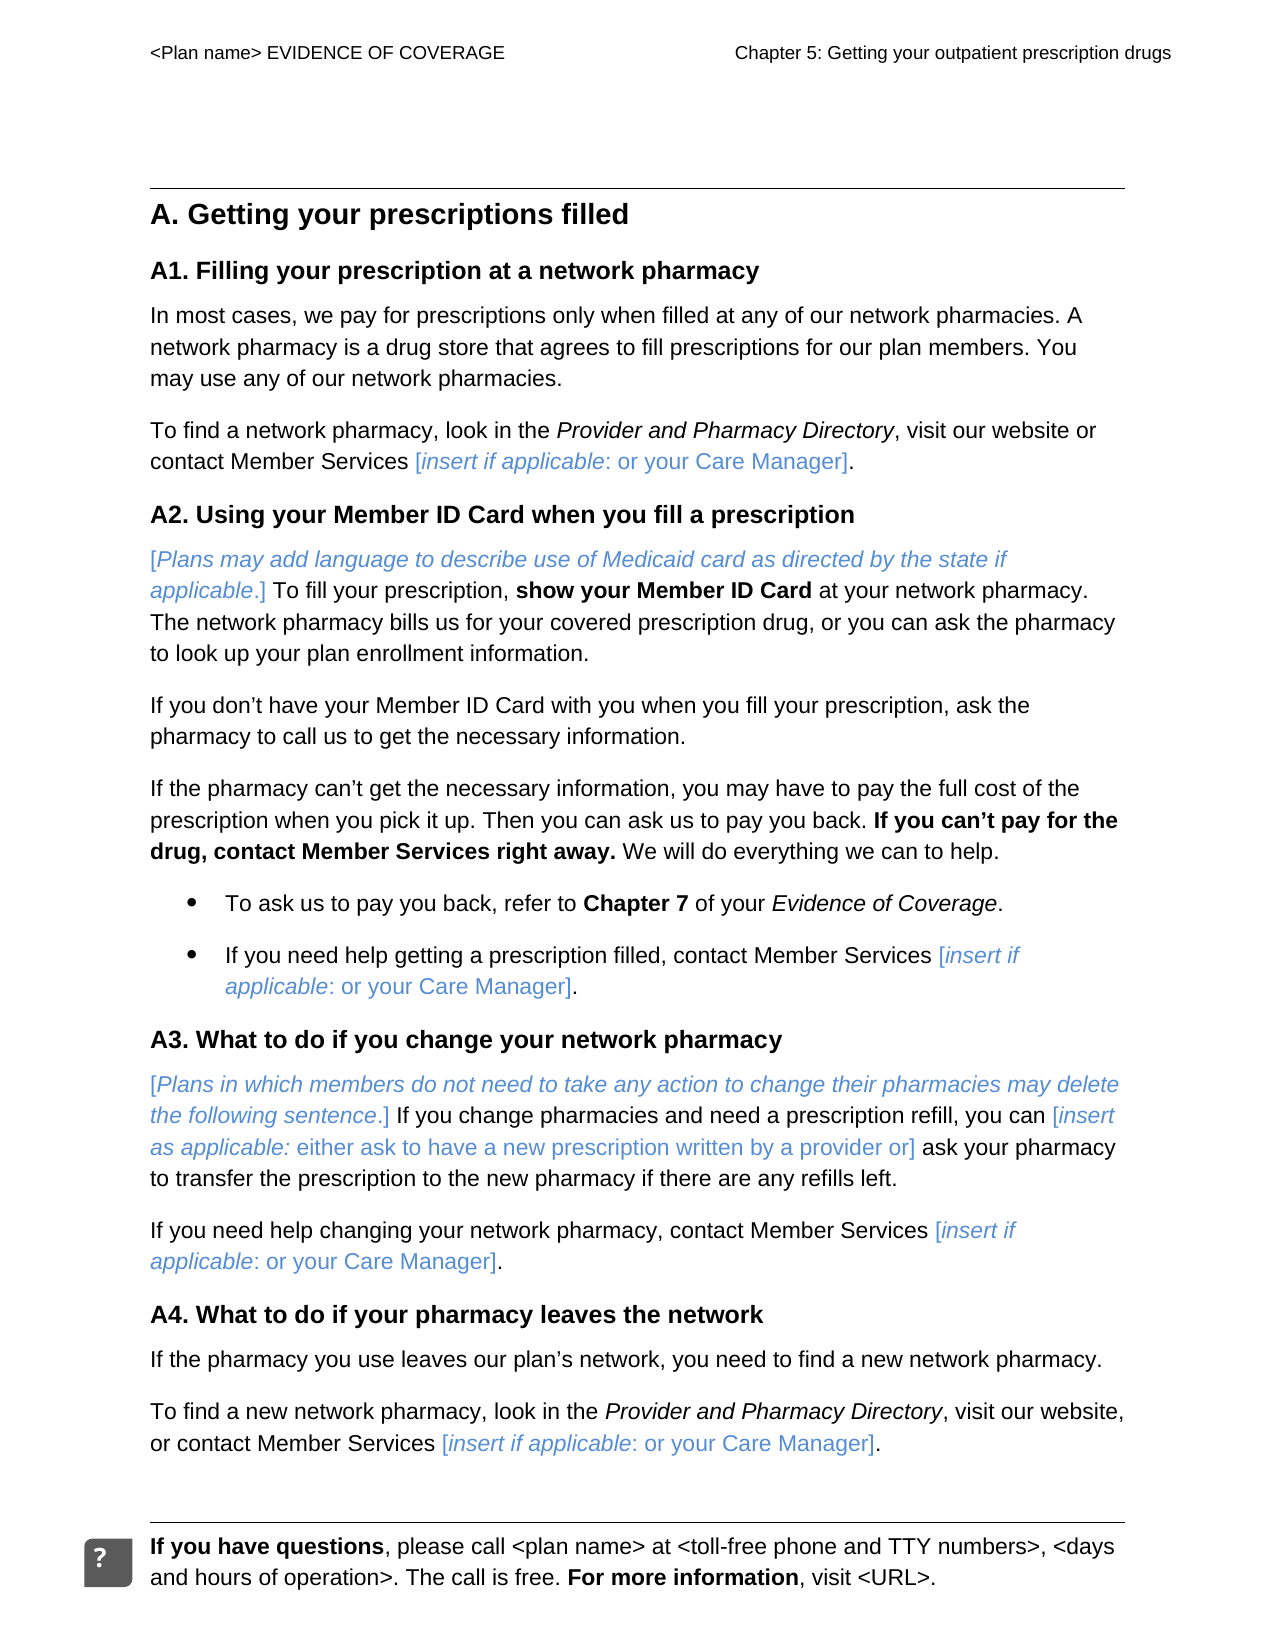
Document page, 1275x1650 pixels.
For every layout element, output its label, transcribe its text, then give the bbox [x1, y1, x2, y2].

subtitle A1. Filling your prescription at a network pharmacy [150, 253, 1050, 286]
text If the pharmacy you use leaves our plan’s network, you need to find a new network pharmacy. [150, 1343, 1125, 1374]
text [Plans may add language to describe use of Medicaid card as directed by the state if applicable.] To fill your prescription, show your Member ID Card at your network pharmacy. The network pharmacy bills us for your covered prescription drug, or you can ask the pharmacy to look up your plan enrollment information. [150, 543, 1125, 668]
text If you need help changing your network pharmacy, contact Member Services [insert if applicable: or your Care Manager]. [150, 1213, 1125, 1276]
subtitle A3. What to do if you change your network pharmacy [150, 1022, 1050, 1055]
subtitle A2. Using your Member ID Card when you fill a prescription [150, 497, 1050, 530]
text If the pharmacy can’t get the necessary information, you may have to pay the full cost of the prescription when you pick it up. Then you can ask us to pay you back. If you can’t pay for the drug, contact Member Services right away. We will do everything we can to help. [150, 772, 1125, 866]
list To ask us to pay you back, refer to Chapter 7 of your Evidence of Coverage. [187, 886, 1125, 918]
text If you don’t have your Member ID Card with you when you fill your prescription, ask the pharmacy to call us to get the necessary information. [150, 688, 1125, 751]
subtitle A4. What to do if your pharmacy leaves the network [150, 1297, 1050, 1330]
text To find a new network pharmacy, look in the Provider and Pharmacy Directory, visit our website, or contact Member Services [insert if applicable: or your Care Manager]. [150, 1395, 1125, 1457]
text [Plans in which members do not need to take any action to change their pharmacies may delete the following sentence.] If you change pharmacies and need a prescription refill, you can [insert as applicable: either ask to have a new prescription written by a provider or] ask your pharmacy to transfer the prescription to the new pharmacy if there are any refills left. [150, 1068, 1125, 1193]
subtitle Getting your prescriptions filled [150, 189, 1125, 232]
list If you need help getting a prescription filled, contact Member Services [insert if applicable: or your Care Manager]. [187, 938, 1125, 1001]
text In most cases, we pay for prescriptions only when filled at any of our network pharmacies. A network pharmacy is a drug store that agrees to fill prescriptions for our plan members. You may use any of our network pharmacies. [150, 299, 1125, 393]
text To find a network pharmacy, look in the Provider and Pharmacy Directory, visit our website or contact Member Services [insert if applicable: or your Care Manager]. [150, 413, 1125, 476]
